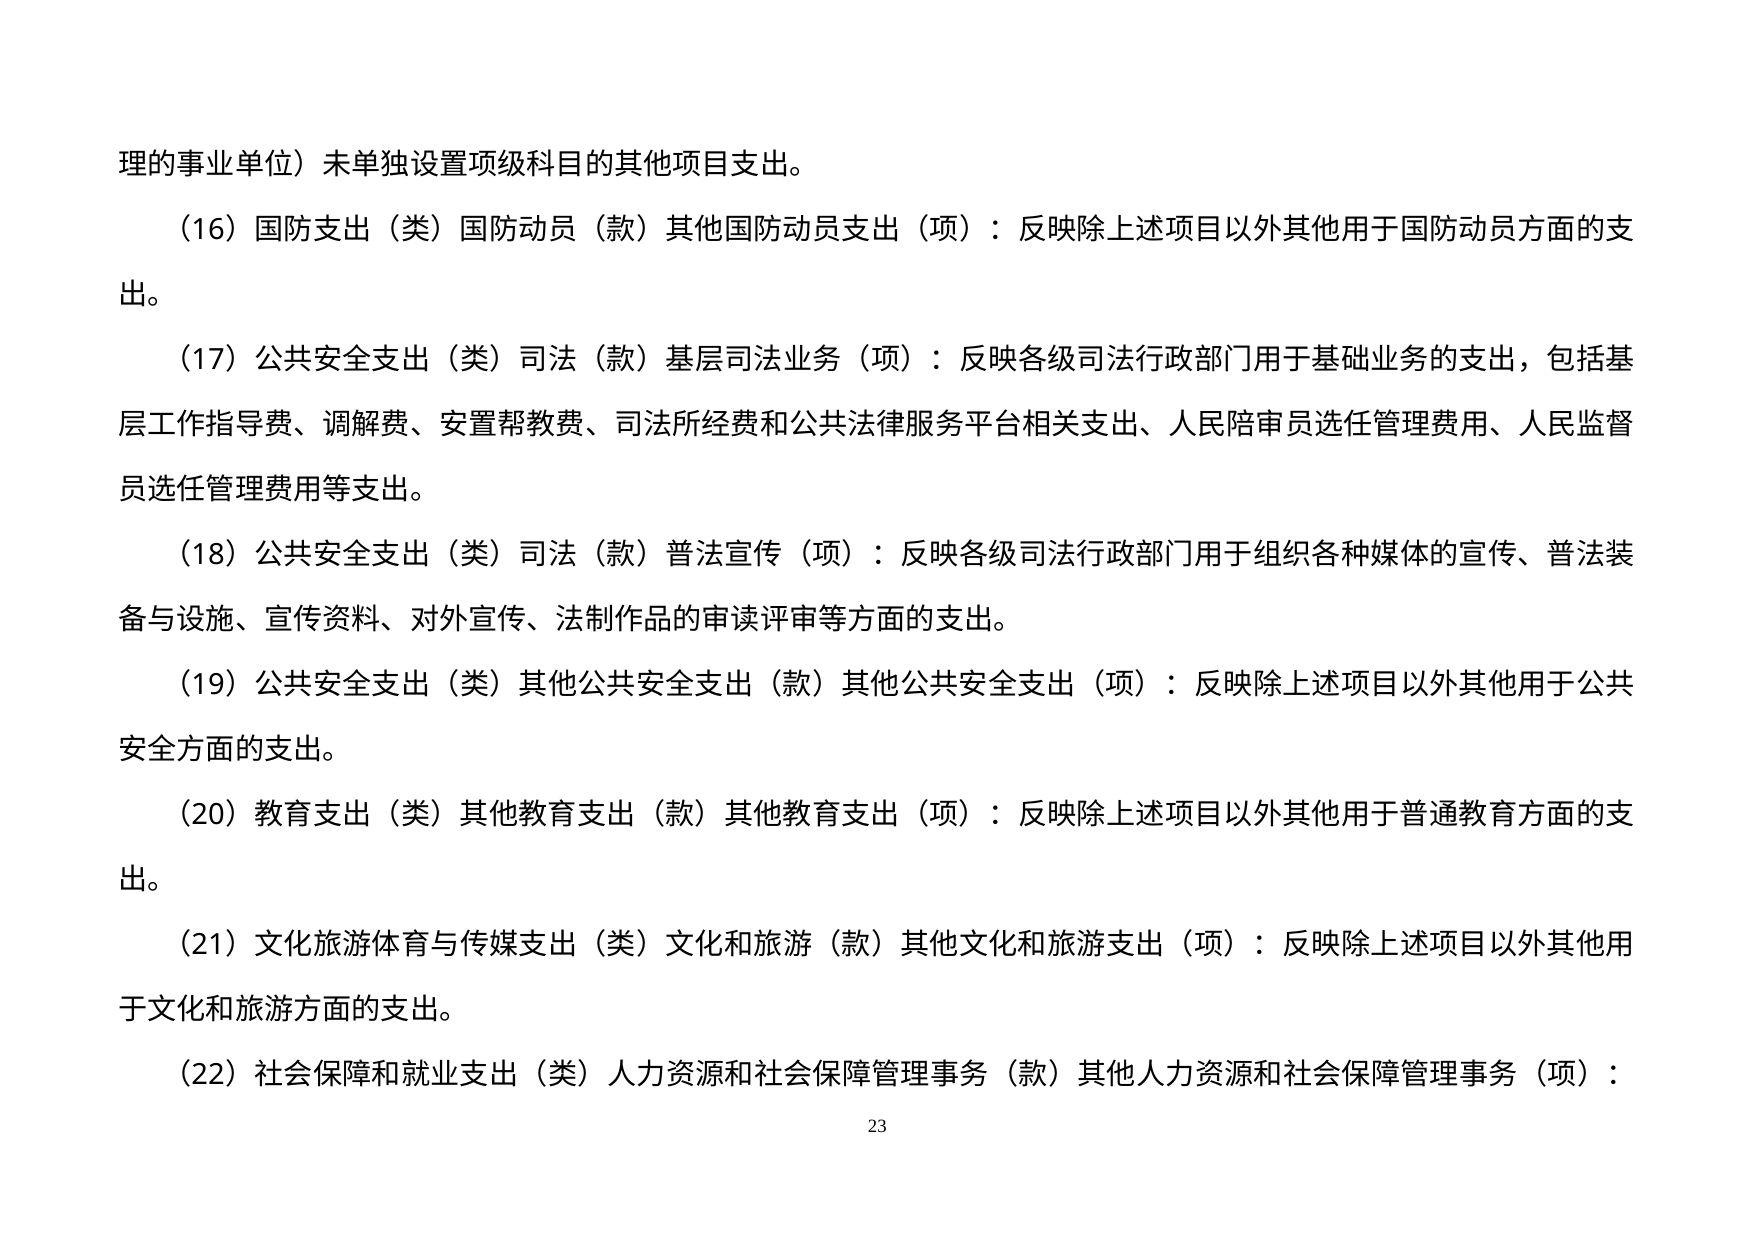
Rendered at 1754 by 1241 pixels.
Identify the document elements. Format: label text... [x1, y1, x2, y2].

text （21）文化旅游体育与传媒支出（类）文化和旅游（款）其他文化和旅游支出（项）：反映除上述项目以外其他用于文化和旅游方面的支出。 [118, 909, 1636, 1039]
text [118, 129, 1636, 194]
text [118, 1039, 1636, 1104]
text （19）公共安全支出（类）其他公共安全支出（款）其他公共安全支出（项）：反映除上述项目以外其他用于公共安全方面的支出。 [118, 649, 1636, 779]
text （18）公共安全支出（类）司法（款）普法宣传（项）：反映各级司法行政部门用于组织各种媒体的宣传、普法装备与设施、宣传资料、对外宣传、法制作品的审读评审等方面的支出。 [118, 519, 1636, 649]
text （16）国防支出（类）国防动员（款）其他国防动员支出（项）：反映除上述项目以外其他用于国防动员方面的支出。 [118, 194, 1636, 324]
text （17）公共安全支出（类）司法（款）基层司法业务（项）：反映各级司法行政部门用于基础业务的支出，包括基层工作指导费、调解费、安置帮教费、司法所经费和公共法律服务平台相关支出、人民陪审员选任管理费用、人民监督员选任管理费用等支出。 [118, 324, 1636, 519]
text （20）教育支出（类）其他教育支出（款）其他教育支出（项）：反映除上述项目以外其他用于普通教育方面的支出。 [118, 779, 1636, 909]
